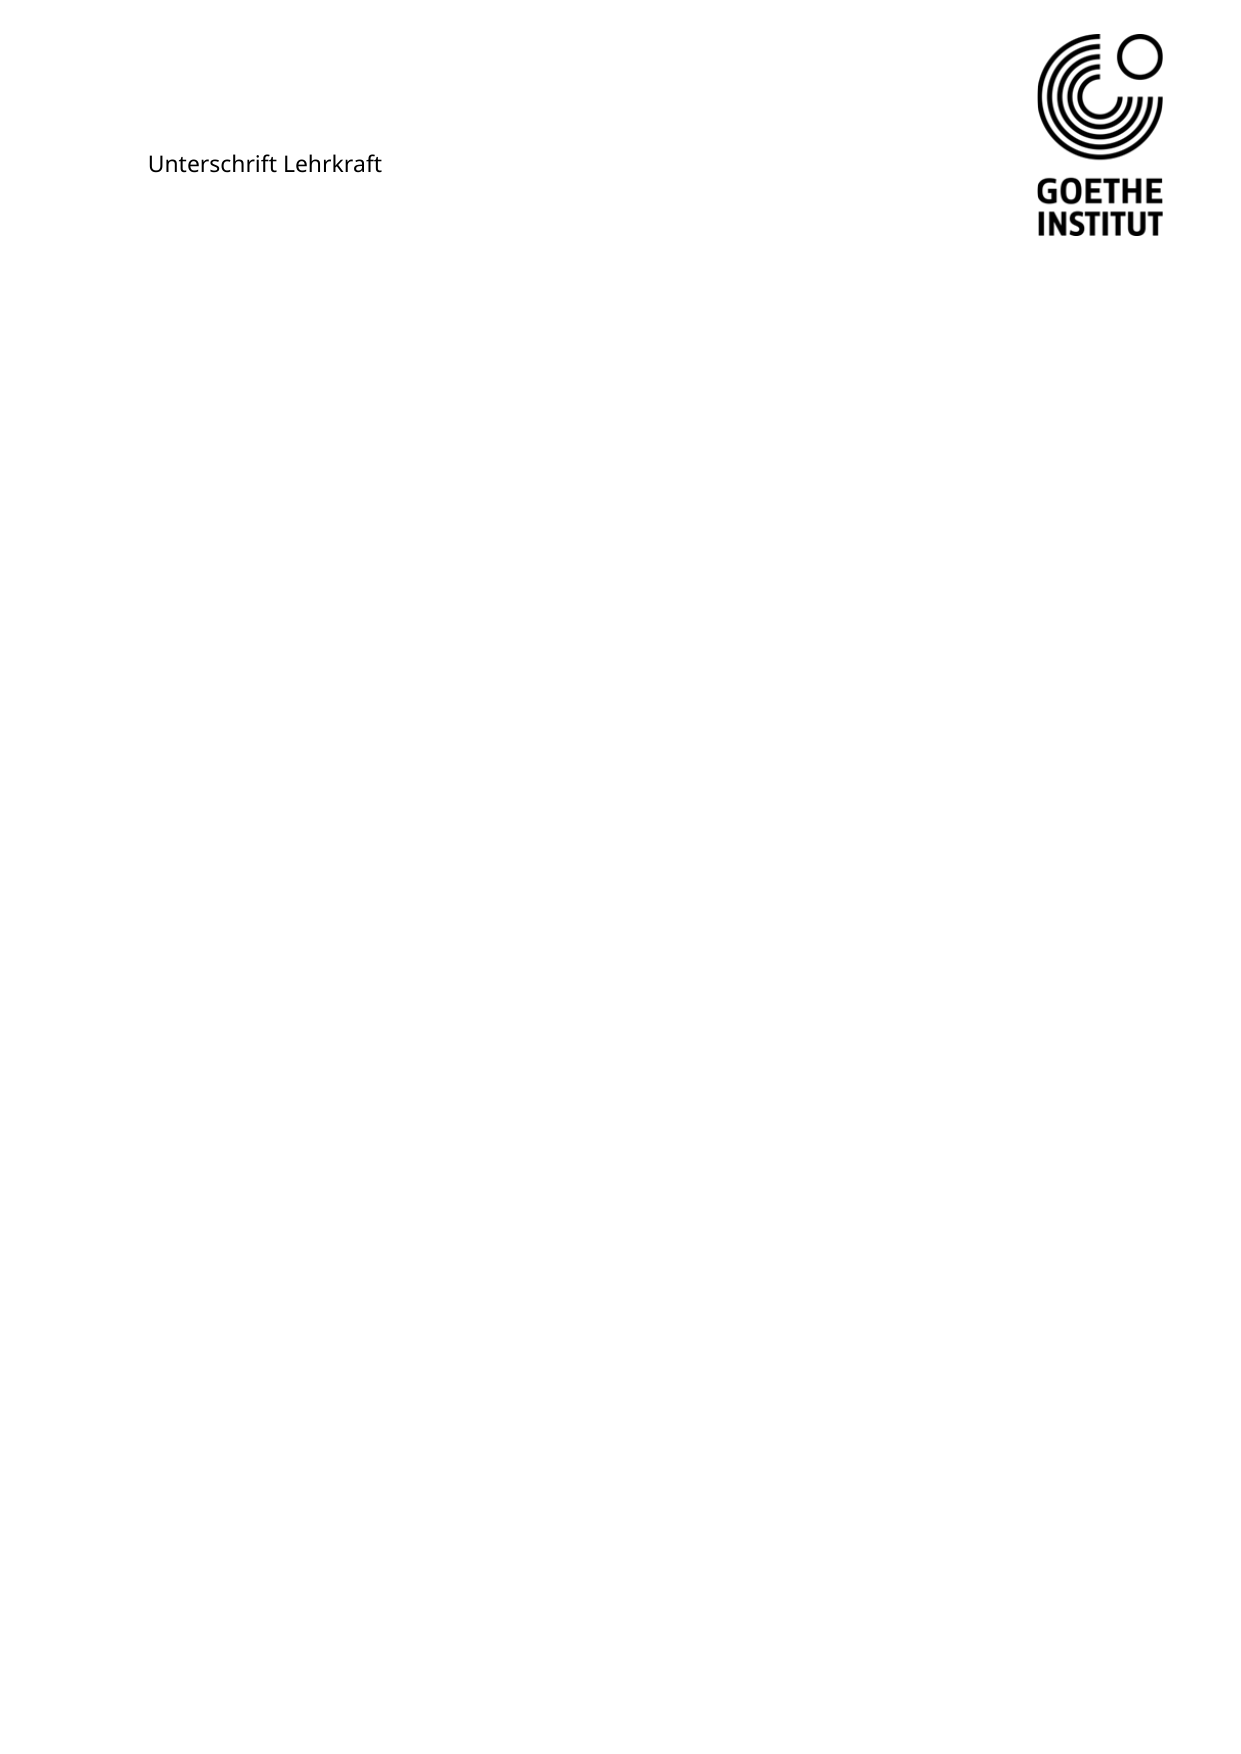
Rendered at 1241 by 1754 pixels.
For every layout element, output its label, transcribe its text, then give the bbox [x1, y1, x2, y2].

text Unterschrift Lehrkraft [148, 148, 1093, 179]
picture [1037, 34, 1163, 236]
